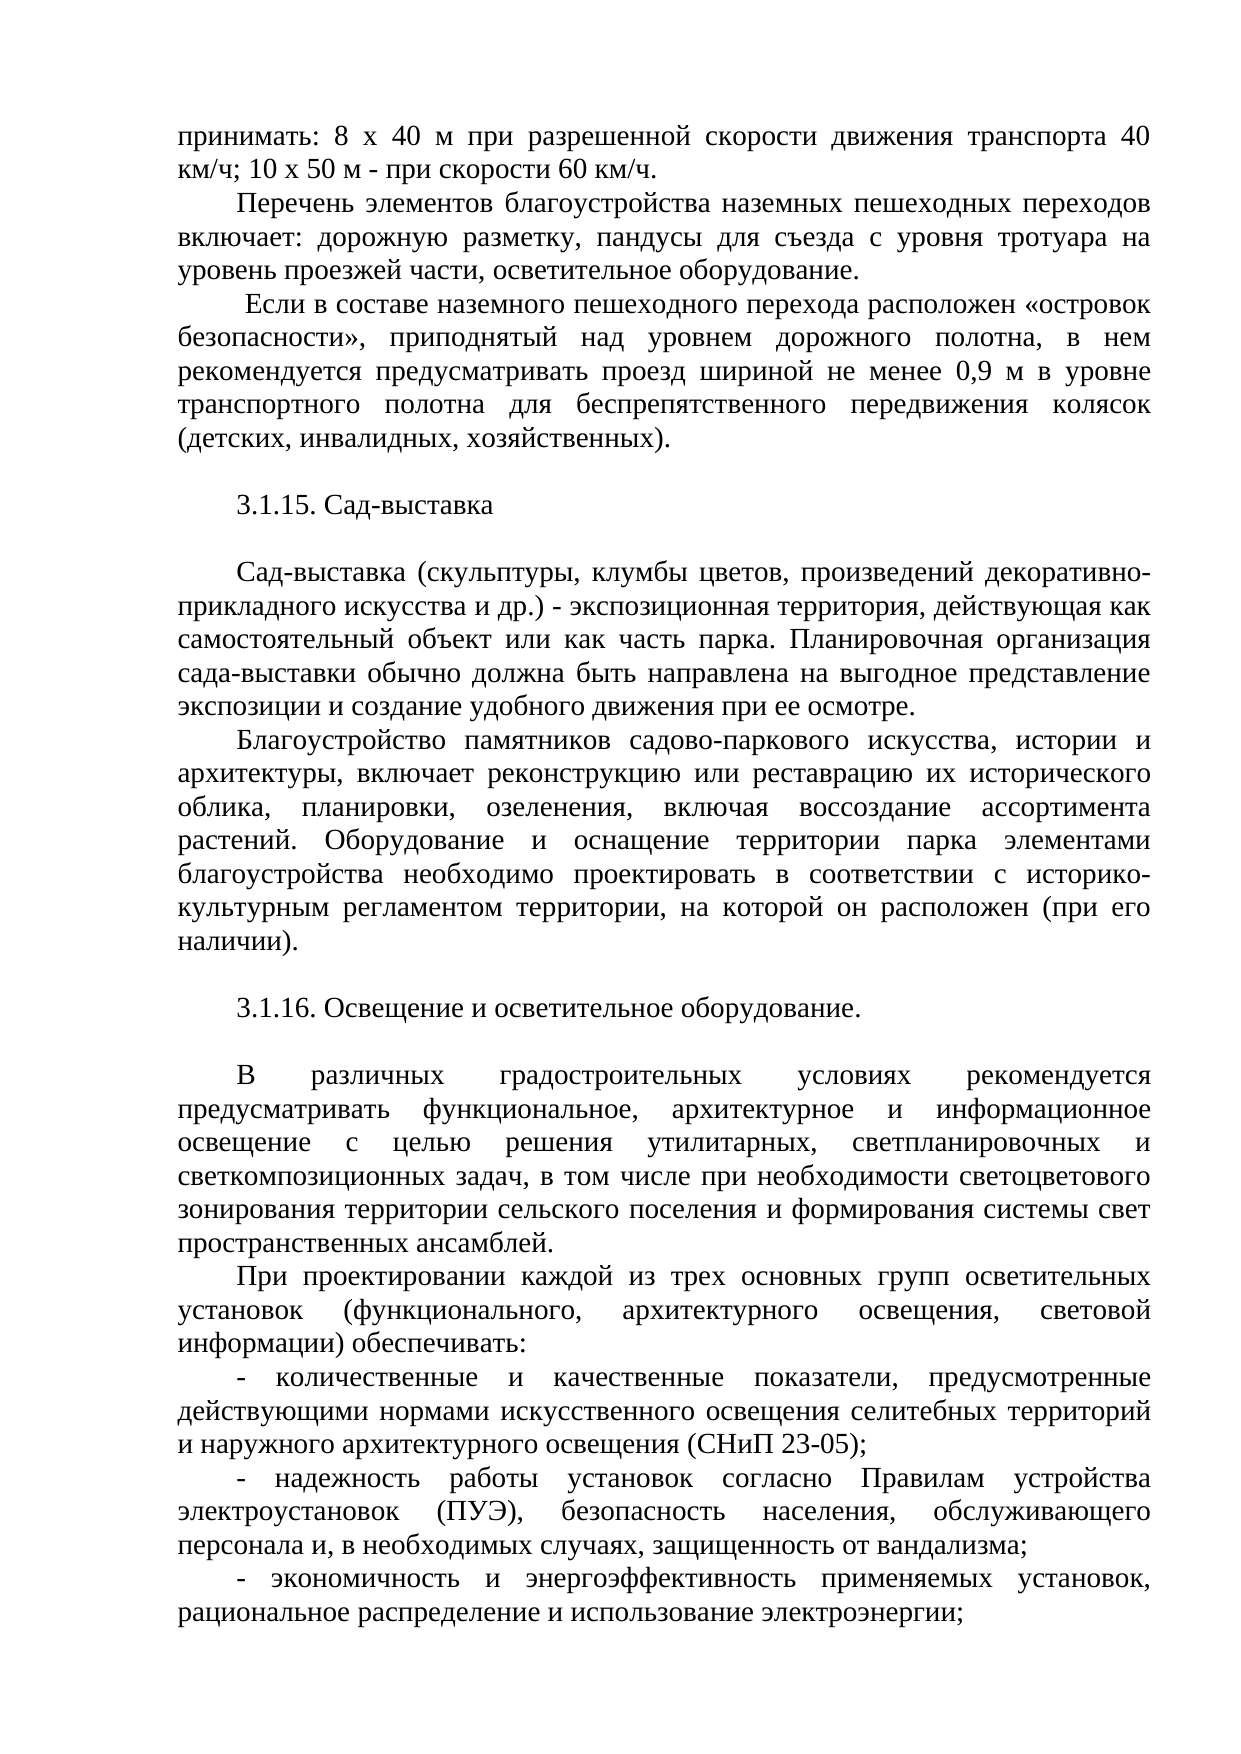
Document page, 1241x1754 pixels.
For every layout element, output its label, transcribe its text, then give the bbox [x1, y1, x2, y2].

text 3.1.15. Сад-выставка [177, 487, 1152, 521]
text Сад-выставка (скульптуры, клумбы цветов, произведений декоративно-прикладного искусства и др.) - экспозиционная территория, действующая как самостоятельный объект или как часть парка. Планировочная организация сада-выставки обычно должна быть направлена на выгодное представление экспозиции и создание удобного движения при ее осмотре. [177, 554, 1152, 722]
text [177, 118, 1152, 185]
text - количественные и качественные показатели, предусмотренные действующими нормами искусственного освещения селитебных территорий и наружного архитектурного освещения (СНиП 23-05); [177, 1359, 1152, 1460]
text 3.1.16. Освещение и осветительное оборудование. [177, 990, 1152, 1024]
text - экономичность и энергоэффективность применяемых установок, рациональное распределение и использование электроэнергии; [177, 1560, 1152, 1627]
text Если в составе наземного пешеходного перехода расположен «островок безопасности», приподнятый над уровнем дорожного полотна, в нем рекомендуется предусматривать проезд шириной не менее 0,9 м в уровне транспортного полотна для беспрепятственного передвижения колясок (детских, инвалидных, хозяйственных). [177, 286, 1152, 453]
text В различных градостроительных условиях рекомендуется предусматривать функциональное, архитектурное и информационное освещение с целью решения утилитарных, светпланировочных и светкомпозиционных задач, в том числе при необходимости светоцветового зонирования территории сельского поселения и формирования системы свет пространственных ансамблей. [177, 1057, 1152, 1258]
text Благоустройство памятников садово-паркового искусства, истории и архитектуры, включает реконструкцию или реставрацию их исторического облика, планировки, озеленения, включая воссоздание ассортимента растений. Оборудование и оснащение территории парка элементами благоустройства необходимо проектировать в соответствии с историко-культурным регламентом территории, на которой он расположен (при его наличии). [177, 722, 1152, 957]
text - надежность работы установок согласно Правилам устройства электроустановок (ПУЭ), безопасность населения, обслуживающего персонала и, в необходимых случаях, защищенность от вандализма; [177, 1460, 1152, 1560]
text При проектировании каждой из трех основных групп осветительных установок (функционального, архитектурного освещения, световой информации) обеспечивать: [177, 1258, 1152, 1359]
text Перечень элементов благоустройства наземных пешеходных переходов включает: дорожную разметку, пандусы для съезда с уровня тротуара на уровень проезжей части, осветительное оборудование. [177, 185, 1152, 286]
